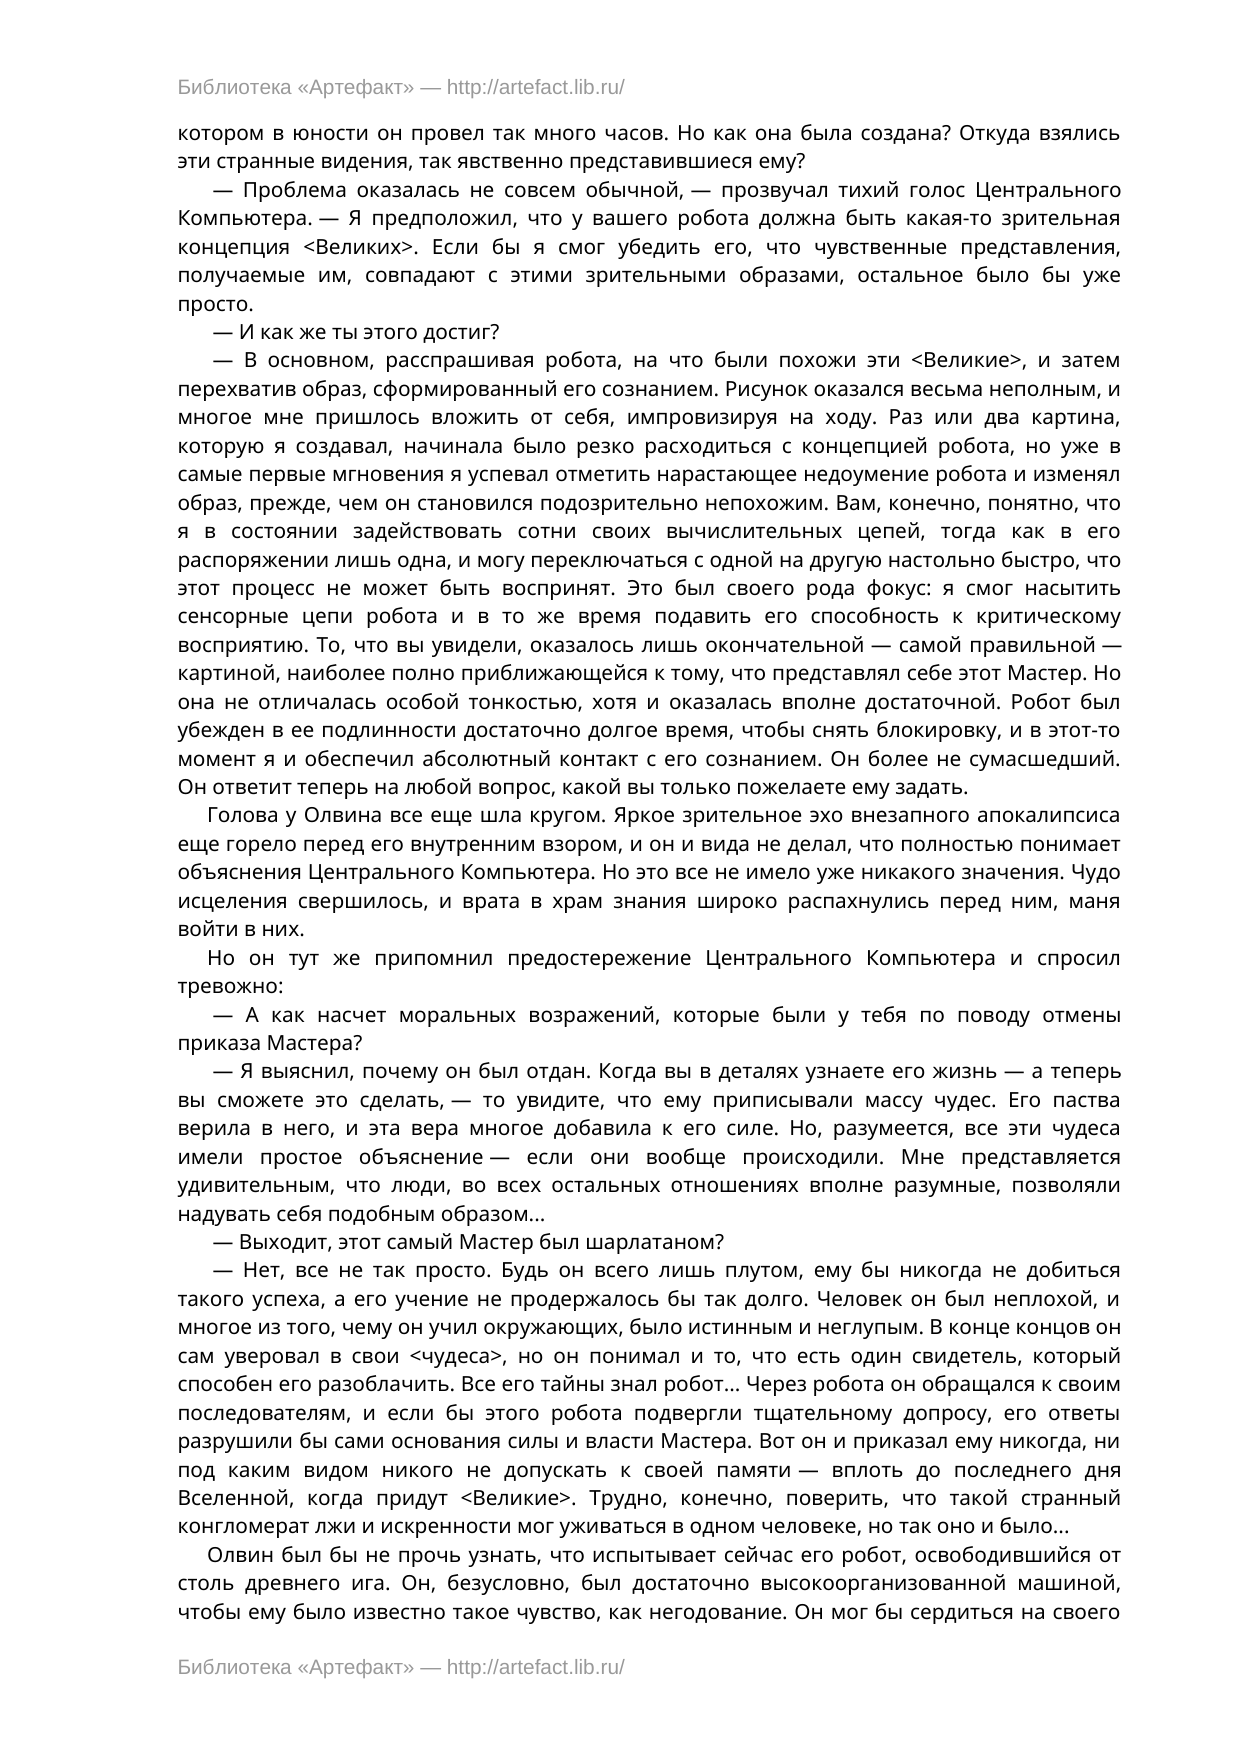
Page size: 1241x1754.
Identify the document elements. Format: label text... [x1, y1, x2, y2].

text Голова у Олвина все еще шла кругом. Яркое зрительное эхо внезапного апокалипсиса еще горело перед его внутренним взором, и он и вида не делал, что полностью понимает объяснения Центрального Компьютера. Но это все не имело уже никакого значения. Чудо исцеления свершилось, и врата в храм знания широко распахнулись перед ним, маня войти в них. [177, 801, 1122, 943]
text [177, 1540, 1122, 1625]
text — Нет, все не так просто. Будь он всего лишь плутом, ему бы никогда не добиться такого успеха, а его учение не продержалось бы так долго. Человек он был неплохой, и многое из того, чему он учил окружающих, было истинным и неглупым. В конце концов он сам уверовал в свои <чудеса>, но он понимал и то, что есть один свидетель, который способен его разоблачить. Все его тайны знал робот... Через робота он обращался к своим последователям, и если бы этого робота подвергли тщательному допросу, его ответы разрушили бы сами основания силы и власти Мастера. Вот он и приказал ему никогда, ни под каким видом никого не допускать к своей памяти — вплоть до последнего дня Вселенной, когда придут <Великие>. Трудно, конечно, поверить, что такой странный конгломерат лжи и искренности мог уживаться в одном человеке, но так оно и было... [177, 1256, 1122, 1540]
text — Я выяснил, почему он был отдан. Когда вы в деталях узнаете его жизнь — а теперь вы сможете это сделать, — то увидите, что ему приписывали массу чудес. Его паства верила в него, и эта вера многое добавила к его силе. Но, разумеется, все эти чудеса имели простое объяснение — если они вообще происходили. Мне представляется удивительным, что люди, во всех остальных отношениях вполне разумные, позволяли надувать себя подобным образом... [177, 1057, 1122, 1227]
text — А как насчет моральных возражений, которые были у тебя по поводу отмены приказа Мастера? [177, 1000, 1122, 1057]
text — В основном, расспрашивая робота, на что были похожи эти <Великие>, и затем перехватив образ, сформированный его сознанием. Рисунок оказался весьма неполным, и многое мне пришлось вложить от себя, импровизируя на ходу. Раз или два картина, которую я создавал, начинала было резко расходиться с концепцией робота, но уже в самые первые мгновения я успевал отметить нарастающее недоумение робота и изменял образ, прежде, чем он становился подозрительно непохожим. Вам, конечно, понятно, что я в состоянии задействовать сотни своих вычислительных цепей, тогда как в его распоряжении лишь одна, и могу переключаться с одной на другую настольно быстро, что этот процесс не может быть воспринят. Это был своего рода фокус: я смог насытить сенсорные цепи робота и в то же время подавить его способность к критическому восприятию. То, что вы увидели, оказалось лишь окончательной — самой правильной — картиной, наиболее полно приближающейся к тому, что представлял себе этот Мастер. Но она не отличалась особой тонкостью, хотя и оказалась вполне достаточной. Робот был убежден в ее подлинности достаточно долгое время, чтобы снять блокировку, и в этот-то момент я и обеспечил абсолютный контакт с его сознанием. Он более не сумасшедший. Он ответит теперь на любой вопрос, какой вы только пожелаете ему задать. [177, 346, 1122, 801]
text — Проблема оказалась не совсем обычной, — прозвучал тихий голос Центрального Компьютера. — Я предположил, что у вашего робота должна быть какая-то зрительная концепция <Великих>. Если бы я смог убедить его, что чувственные представления, получаемые им, совпадают с этими зрительными образами, остальное было бы уже просто. [177, 175, 1122, 317]
text — И как же ты этого достиг? [177, 317, 1122, 346]
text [177, 118, 1122, 175]
text — Выходит, этот самый Мастер был шарлатаном? [177, 1227, 1122, 1256]
text Но он тут же припомнил предостережение Центрального Компьютера и спросил тревожно: [177, 943, 1122, 1000]
